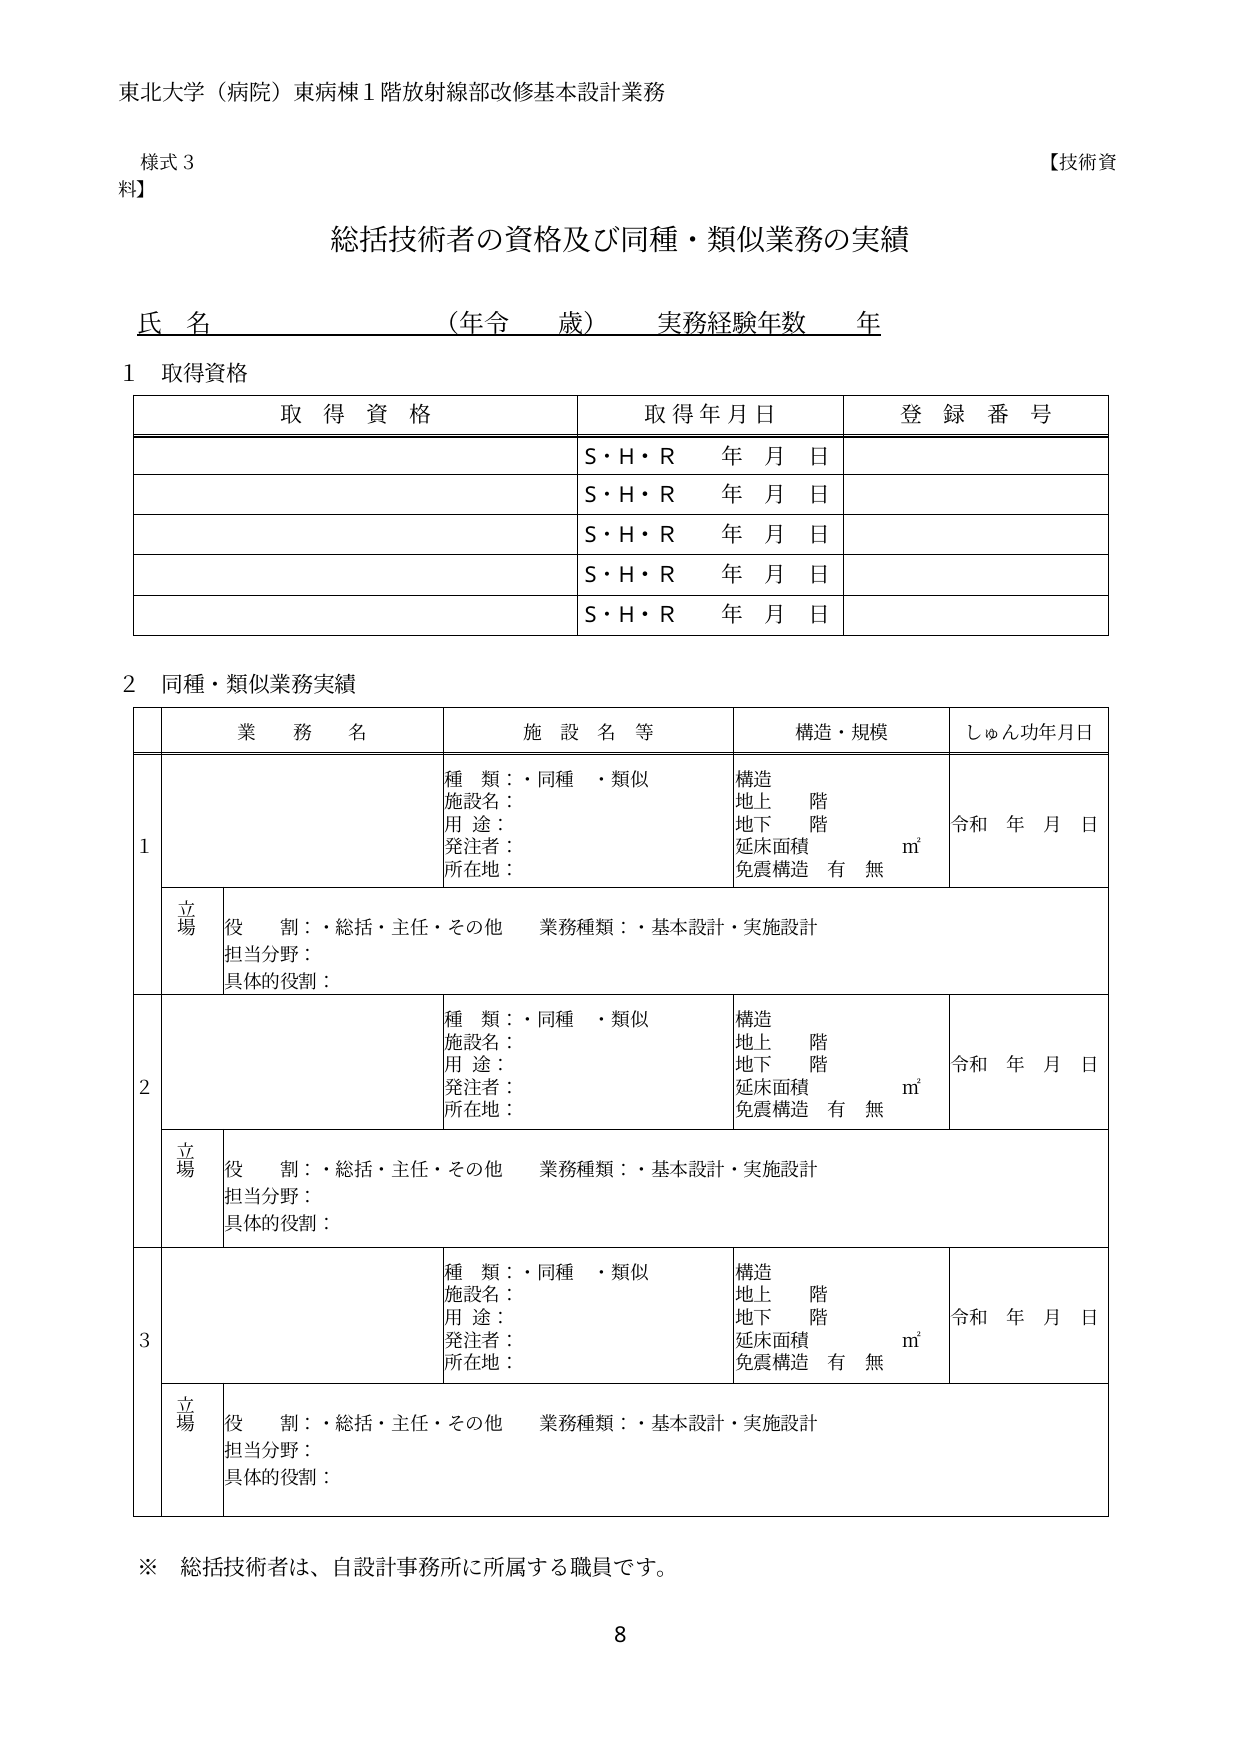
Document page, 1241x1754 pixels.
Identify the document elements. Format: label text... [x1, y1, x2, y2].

table_cell １ [134, 755, 161, 994]
table_cell [162, 1248, 443, 1382]
table_cell 種 類：・同種 ・類似 施設名： 用途： 発注者： 所在地： [444, 1248, 733, 1382]
table_cell 構造 地上 階 地下 階 延床面積 ㎡ 免震構造 有 無 [734, 995, 949, 1129]
table_cell S・H・Ｒ 年 月 日 [578, 438, 843, 474]
table_cell 令和 年 月 日 [950, 995, 1108, 1129]
table_header 登 録 番 号 [844, 396, 1108, 434]
text ２ 同種・類似業務実績 [118, 675, 1122, 697]
table_cell 立場 [162, 888, 223, 994]
table_cell S・H・Ｒ 年 月 日 [578, 555, 843, 594]
table_cell 種 類：・同種 ・類似 施設名： 用途： 発注者： 所在地： [444, 995, 733, 1129]
table_cell 役 割：・総括・主任・その他 業務種類：・基本設計・実施設計 担当分野： 具体的役割： [224, 1130, 1108, 1247]
table_cell 構造 地上 階 地下 階 延床面積 ㎡ 免震構造 有 無 [734, 755, 949, 887]
table_cell [162, 995, 443, 1129]
table_header 取 得 年 月 日 [578, 396, 843, 434]
text １ 取得資格 [118, 365, 1122, 385]
table_cell S・H・Ｒ 年 月 日 [578, 596, 843, 635]
table_cell [134, 475, 577, 514]
table_header 構造・規模 [734, 708, 949, 752]
table_cell [844, 515, 1108, 554]
table_cell [844, 596, 1108, 635]
table_cell [844, 475, 1108, 514]
table_cell ２ [134, 995, 161, 1247]
table_cell 構造 地上 階 地下 階 延床面積 ㎡ 免震構造 有 無 [734, 1248, 949, 1382]
table_cell [134, 555, 577, 594]
table_cell 立場 [162, 1130, 223, 1247]
table_cell [162, 755, 443, 887]
table_cell 令和 年 月 日 [950, 755, 1108, 887]
table_cell 役 割：・総括・主任・その他 業務種類：・基本設計・実施設計 担当分野： 具体的役割： [224, 888, 1108, 994]
table_cell [844, 555, 1108, 594]
table_header しゅん功年月日 [950, 708, 1108, 752]
table_cell 役 割：・総括・主任・その他 業務種類：・基本設計・実施設計 担当分野： 具体的役割： [224, 1384, 1108, 1516]
table_cell [134, 596, 577, 635]
table_cell 種 類：・同種 ・類似 施設名： 用途： 発注者： 所在地： [444, 755, 733, 887]
table_cell 令和 年 月 日 [950, 1248, 1108, 1382]
table_cell 立場 [162, 1384, 223, 1516]
text ※ 総括技術者は、自設計事務所に所属する職員です。 [118, 1552, 1122, 1581]
text 様式３ 【技術資料】 [118, 148, 1122, 202]
text 氏 名 （年令 歳） 実務経験年数 年 [118, 311, 1122, 338]
table_header [134, 708, 161, 752]
table_header 施 設 名 等 [444, 708, 733, 752]
table_header 業 務 名 [162, 708, 443, 752]
table_header 取 得 資 格 [134, 396, 577, 434]
table_cell ３ [134, 1248, 161, 1516]
text 総括技術者の資格及び同種・類似業務の実績 [118, 229, 1122, 256]
table_cell S・H・Ｒ 年 月 日 [578, 515, 843, 554]
table_cell [844, 438, 1108, 474]
table_cell [134, 515, 577, 554]
table_cell S・H・Ｒ 年 月 日 [578, 475, 843, 514]
table_cell [134, 438, 577, 474]
